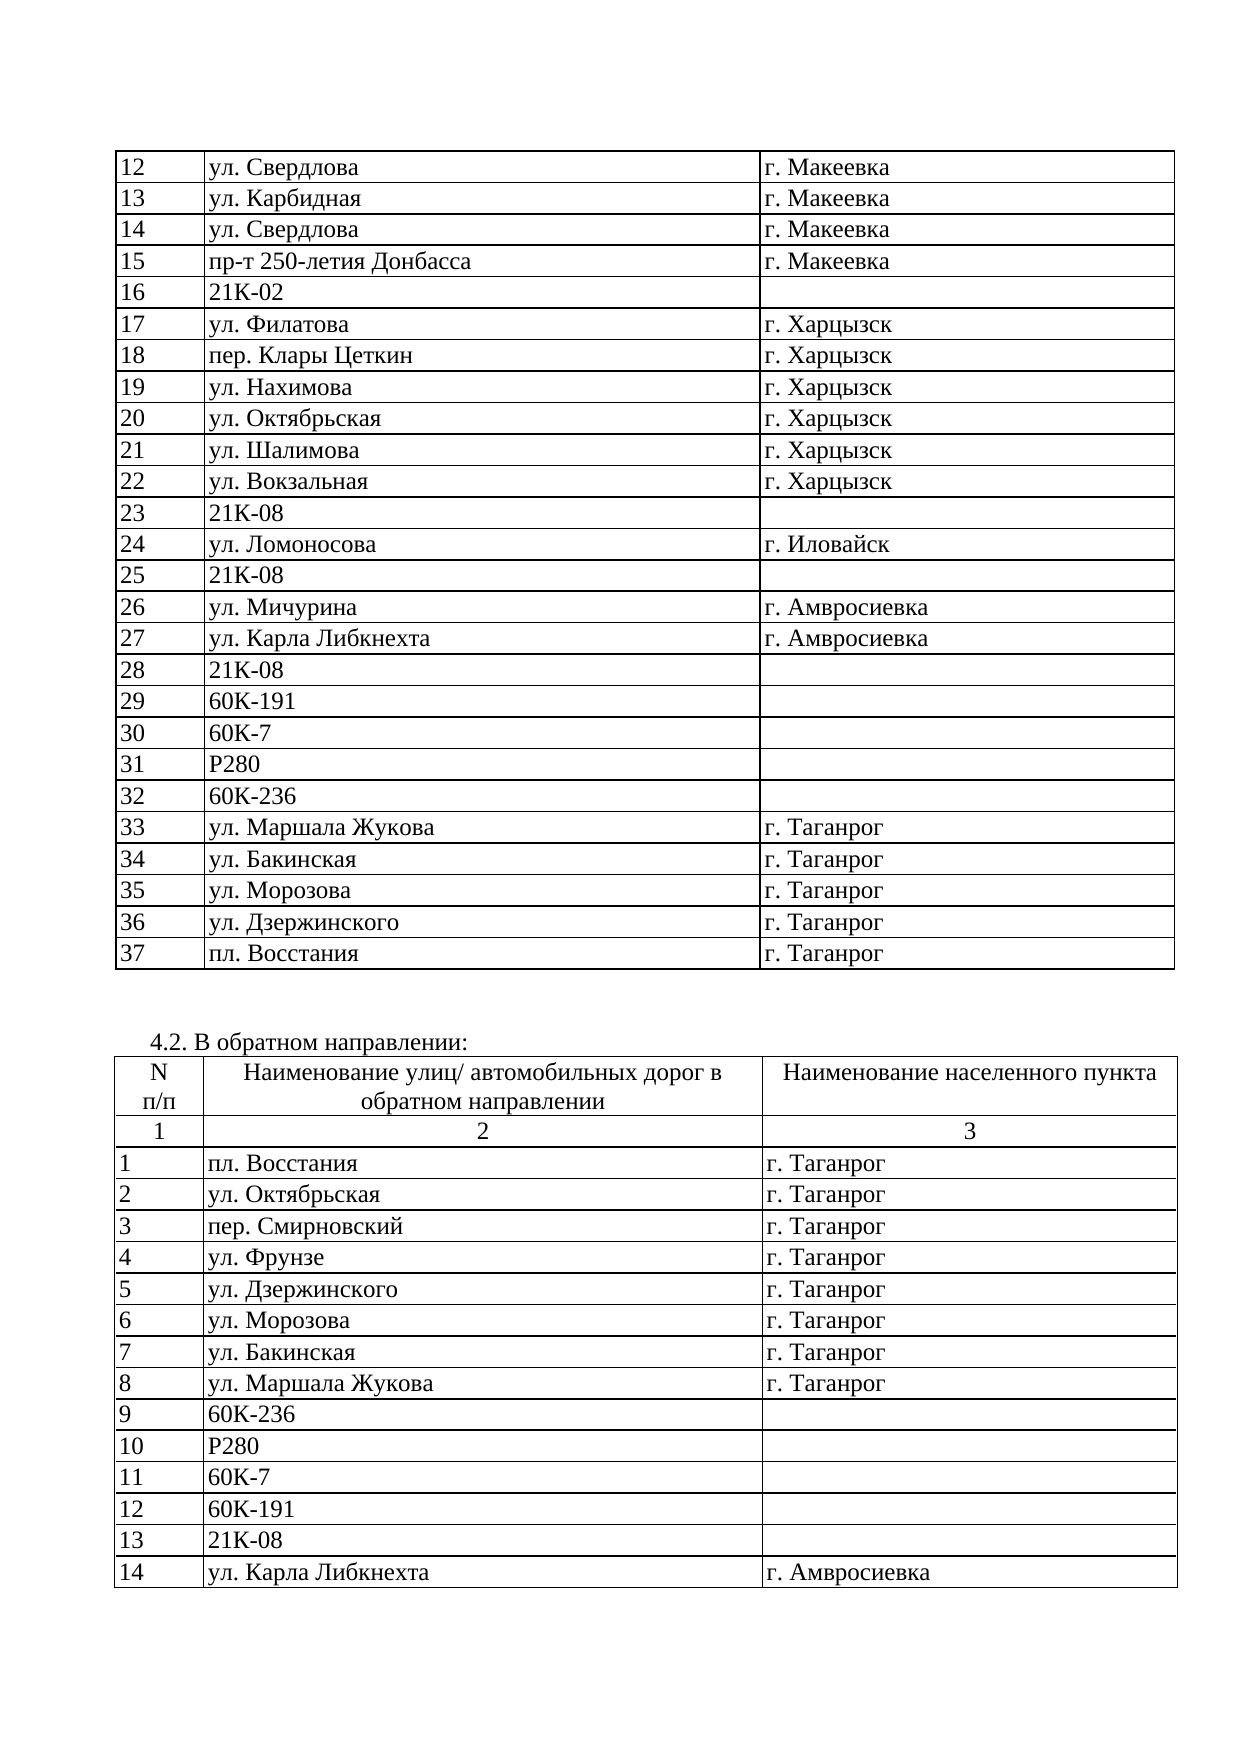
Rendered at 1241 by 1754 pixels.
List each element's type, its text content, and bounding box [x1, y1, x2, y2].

table_cell ул. Мичурина [205, 592, 759, 622]
table_cell [763, 1461, 1177, 1492]
table_cell 21К-08 [205, 561, 759, 590]
table_cell 60К-7 [205, 718, 759, 748]
table_cell г. Таганрог [761, 907, 1174, 936]
table_cell ул. Нахимова [205, 372, 759, 402]
table_cell г. Таганрог [763, 1178, 1177, 1209]
table_cell 1 [115, 1116, 203, 1146]
table_cell 8 [115, 1368, 203, 1398]
table_header Наименование населенного пункта [763, 1057, 1177, 1115]
table_cell [763, 1524, 1177, 1555]
table_cell 2 [204, 1116, 762, 1146]
table_cell 15 [117, 246, 204, 276]
table_cell 60К-191 [205, 686, 759, 716]
table_cell пер. Клары Цеткин [205, 340, 759, 370]
table_cell 14 [117, 215, 204, 244]
table_cell [761, 749, 1174, 779]
table_cell 13 [117, 183, 204, 213]
table_cell 21К-08 [204, 1525, 762, 1555]
table_cell 27 [117, 623, 204, 653]
table_cell 36 [117, 907, 204, 936]
table_cell [761, 781, 1174, 811]
table_cell ул. Ломоносова [205, 529, 759, 559]
table_cell г. Амвросиевка [761, 623, 1174, 653]
table_cell 16 [117, 277, 204, 307]
table_cell [763, 1492, 1177, 1524]
table_cell ул. Дзержинского [204, 1274, 762, 1303]
table_cell пл. Восстания [204, 1148, 762, 1178]
table_cell 34 [117, 844, 204, 873]
table_header Наименование улиц/ автомобильных дорог в обратном направлении [204, 1057, 762, 1115]
table_cell 24 [117, 529, 204, 559]
table_cell г. Макеевка [761, 246, 1174, 276]
table_cell [763, 1429, 1177, 1461]
table_cell г. Таганрог [763, 1209, 1177, 1241]
table_cell г. Таганрог [763, 1272, 1177, 1303]
table_cell [761, 561, 1174, 590]
table_header N п/п [115, 1057, 203, 1115]
table_cell г. Харцызск [761, 372, 1174, 402]
table_cell ул. Карла Либкнехта [205, 623, 759, 653]
table_cell ул. Октябрьская [205, 403, 759, 433]
table_cell г. Харцызск [761, 309, 1174, 339]
table_cell 12 [117, 152, 204, 181]
text 4.2. В обратном направлении: [150, 1027, 1090, 1056]
table_cell ул. Вокзальная [205, 466, 759, 496]
table_cell ул. Дзержинского [205, 907, 759, 936]
table_cell 5 [115, 1273, 203, 1303]
table_cell ул. Шалимова [205, 435, 759, 464]
table_cell 21К-08 [205, 498, 759, 527]
table_cell 25 [117, 561, 204, 590]
table_cell ул. Маршала Жукова [205, 812, 759, 842]
table_cell 3 [115, 1210, 203, 1241]
table_cell Р280 [205, 749, 759, 779]
table_cell г. Таганрог [761, 875, 1174, 905]
table_cell г. Таганрог [763, 1366, 1177, 1398]
table_cell г. Таганрог [763, 1335, 1177, 1366]
table_cell 28 [117, 655, 204, 685]
table_cell 23 [117, 498, 204, 527]
table_cell г. Макеевка [761, 215, 1174, 244]
table_cell 13 [115, 1525, 203, 1555]
table_cell [761, 498, 1174, 527]
table_cell 19 [117, 372, 204, 402]
table_cell 17 [117, 309, 204, 339]
table_cell ул. Морозова [204, 1305, 762, 1335]
table_cell 11 [115, 1462, 203, 1492]
table_cell 31 [117, 749, 204, 779]
table_cell г. Амвросиевка [763, 1555, 1177, 1587]
table_cell [761, 655, 1174, 685]
table_cell [763, 1398, 1177, 1429]
table_cell 60К-191 [204, 1494, 762, 1524]
table_cell 1 [115, 1147, 203, 1178]
table_cell г. Харцызск [761, 466, 1174, 496]
table_cell 60К-236 [204, 1400, 762, 1429]
table_cell г. Иловайск [761, 529, 1174, 559]
table_cell 37 [117, 938, 204, 968]
table_cell ул. Бакинская [204, 1337, 762, 1366]
table_cell 3 [763, 1115, 1177, 1146]
table_cell ул. Свердлова [205, 215, 759, 244]
table_cell 2 [115, 1179, 203, 1209]
table_cell [761, 718, 1174, 748]
table_cell ул. Филатова [205, 309, 759, 339]
table_cell 4 [115, 1242, 203, 1272]
table_cell 21К-08 [205, 655, 759, 685]
table_cell 22 [117, 466, 204, 496]
table_cell Р280 [204, 1431, 762, 1461]
table_cell ул. Маршала Жукова [204, 1368, 762, 1398]
table_cell 30 [117, 718, 204, 748]
table_cell 18 [117, 340, 204, 370]
table_cell г. Харцызск [761, 435, 1174, 464]
table_cell г. Таганрог [761, 844, 1174, 873]
table_cell 29 [117, 686, 204, 716]
table_cell пл. Восстания [205, 938, 759, 968]
table_cell 7 [115, 1336, 203, 1366]
table_cell г. Таганрог [763, 1304, 1177, 1335]
table_cell г. Таганрог [761, 938, 1174, 968]
table_cell 60К-236 [205, 781, 759, 811]
table_cell пер. Смирновский [204, 1211, 762, 1241]
table_cell 21К-02 [205, 277, 759, 307]
table_cell 33 [117, 812, 204, 842]
table_cell ул. Карбидная [205, 183, 759, 213]
table_cell г. Харцызск [761, 340, 1174, 370]
table_cell [761, 277, 1174, 307]
table_cell 9 [115, 1399, 203, 1429]
table_cell ул. Бакинская [205, 844, 759, 873]
table_cell г. Таганрог [763, 1146, 1177, 1178]
table_cell 6 [115, 1305, 203, 1335]
table_cell 32 [117, 781, 204, 811]
table_cell 21 [117, 435, 204, 464]
table_cell ул. Морозова [205, 875, 759, 905]
table_cell г. Макеевка [761, 183, 1174, 213]
table_cell ул. Фрунзе [204, 1242, 762, 1272]
table_cell [761, 686, 1174, 716]
table_cell 20 [117, 403, 204, 433]
table_cell г. Макеевка [761, 152, 1174, 181]
table_cell г. Амвросиевка [761, 592, 1174, 622]
table_cell г. Харцызск [761, 403, 1174, 433]
table_cell г. Таганрог [763, 1241, 1177, 1272]
table_cell ул. Карла Либкнехта [204, 1557, 762, 1587]
table_cell 35 [117, 875, 204, 905]
table_cell г. Таганрог [761, 812, 1174, 842]
table_cell 60К-7 [204, 1462, 762, 1492]
table_cell ул. Свердлова [205, 152, 759, 181]
table_cell 14 [115, 1556, 203, 1587]
table_cell ул. Октябрьская [204, 1179, 762, 1209]
table_cell 26 [117, 592, 204, 622]
table_cell 12 [115, 1493, 203, 1524]
table_cell пр-т 250-летия Донбасса [205, 246, 759, 276]
table_cell 10 [115, 1430, 203, 1461]
